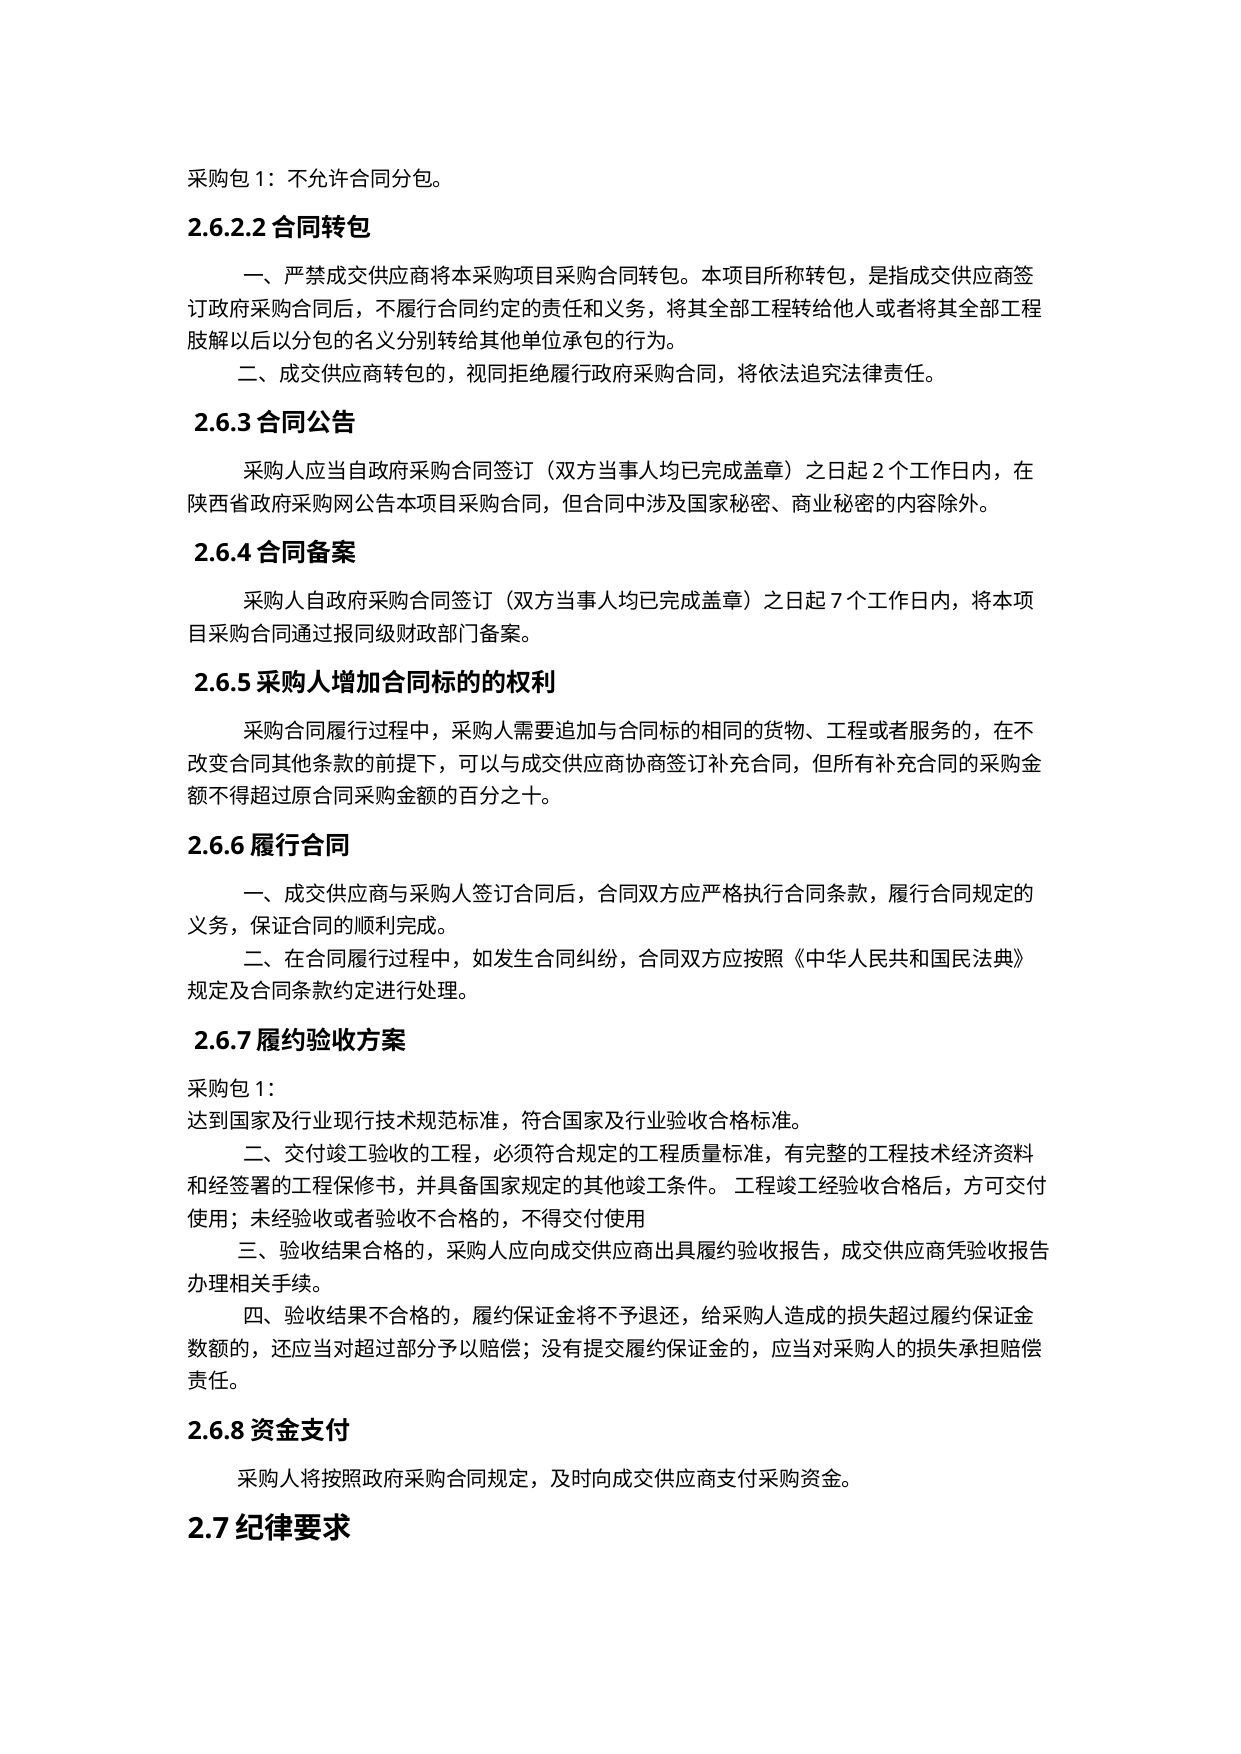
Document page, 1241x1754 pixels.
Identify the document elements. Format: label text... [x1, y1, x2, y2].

text 2.6.6履行合同 [187, 812, 1053, 877]
text 四、验收结果不合格的，履约保证金将不予退还，给采购人造成的损失超过履约保证金数额的，还应当对超过部分予以赔偿；没有提交履约保证金的，应当对采购人的损失承担赔偿责任。 [187, 1299, 1053, 1397]
text 2.6.2.2合同转包 [187, 194, 1053, 259]
text 采购包1： [187, 1072, 1053, 1104]
text 一、成交供应商与采购人签订合同后，合同双方应严格执行合同条款，履行合同规定的义务，保证合同的顺利完成。 [187, 877, 1053, 942]
text 2.6.4合同备案 [187, 519, 1053, 584]
text 2.6.7履约验收方案 [187, 1007, 1053, 1072]
text 三、验收结果合格的，采购人应向成交供应商出具履约验收报告，成交供应商凭验收报告办理相关手续。 [187, 1234, 1053, 1299]
text 采购人应当自政府采购合同签订（双方当事人均已完成盖章）之日起2个工作日内，在陕西省政府采购网公告本项目采购合同，但合同中涉及国家秘密、商业秘密的内容除外。 [187, 454, 1053, 519]
text 2.6.5采购人增加合同标的的权利 [187, 649, 1053, 714]
text 达到国家及行业现行技术规范标准，符合国家及行业验收合格标准。 [187, 1104, 1053, 1137]
text 2.7纪律要求 [187, 1494, 1053, 1559]
text 二、交付竣工验收的工程，必须符合规定的工程质量标准，有完整的工程技术经济资料和经签署的工程保修书，并具备国家规定的其他竣工条件。 工程竣工经验收合格后，方可交付使用；未经验收或者验收不合格的，不得交付使用 [187, 1137, 1053, 1234]
text 二、在合同履行过程中，如发生合同纠纷，合同双方应按照《中华人民共和国民法典》规定及合同条款约定进行处理。 [187, 942, 1053, 1007]
text 采购包1：不允许合同分包。 [187, 162, 1053, 194]
text 采购合同履行过程中，采购人需要追加与合同标的相同的货物、工程或者服务的，在不改变合同其他条款的前提下，可以与成交供应商协商签订补充合同，但所有补充合同的采购金额不得超过原合同采购金额的百分之十。 [187, 714, 1053, 812]
text 2.6.8资金支付 [187, 1397, 1053, 1462]
text 采购人将按照政府采购合同规定，及时向成交供应商支付采购资金。 [187, 1462, 1053, 1494]
text 2.6.3合同公告 [187, 389, 1053, 454]
text 一、严禁成交供应商将本采购项目采购合同转包。本项目所称转包，是指成交供应商签订政府采购合同后，不履行合同约定的责任和义务，将其全部工程转给他人或者将其全部工程肢解以后以分包的名义分别转给其他单位承包的行为。 [187, 259, 1053, 357]
text 采购人自政府采购合同签订（双方当事人均已完成盖章）之日起7个工作日内，将本项目采购合同通过报同级财政部门备案。 [187, 584, 1053, 649]
text 二、成交供应商转包的，视同拒绝履行政府采购合同，将依法追究法律责任。 [187, 357, 1053, 389]
